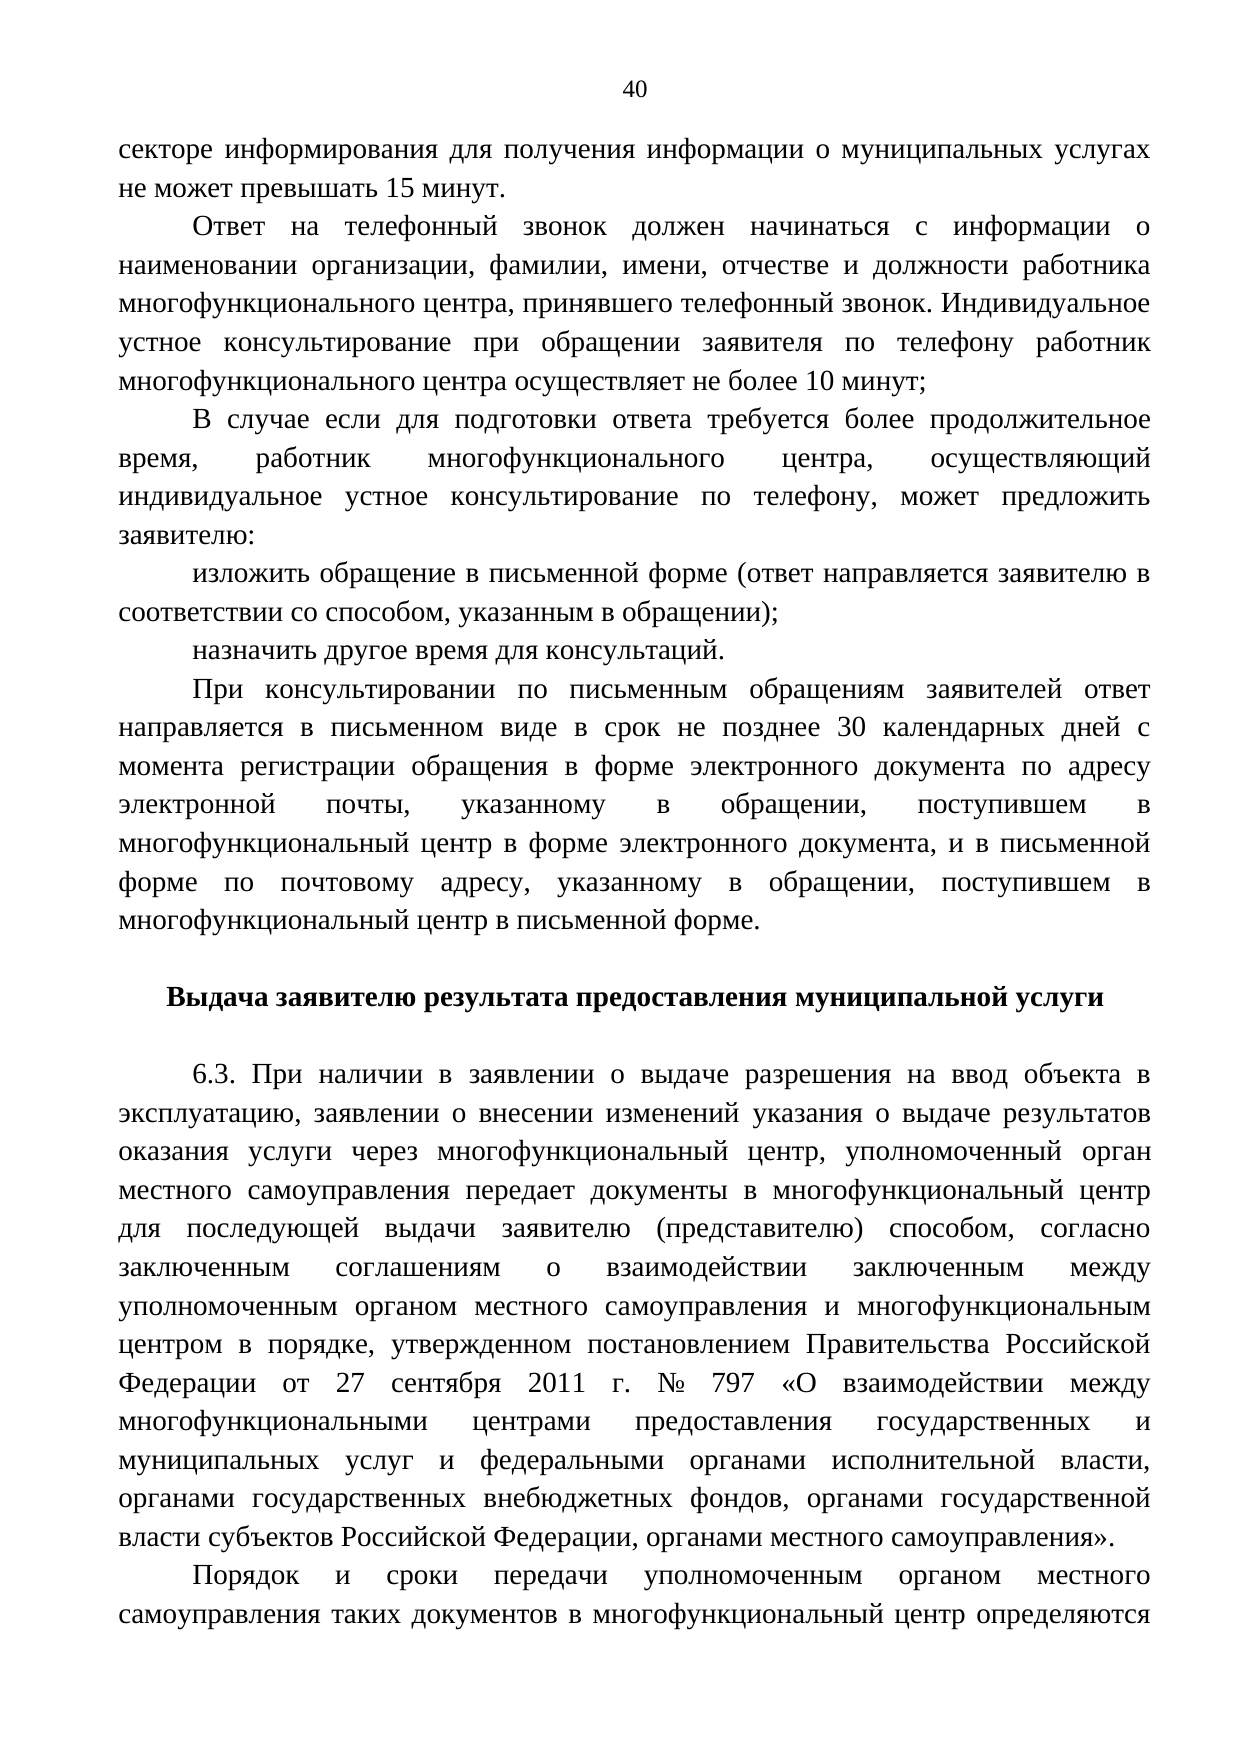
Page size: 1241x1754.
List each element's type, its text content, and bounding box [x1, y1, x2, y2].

text 6.3. При наличии в заявлении о выдаче разрешения на ввод объекта в эксплуатацию, заявлении о внесении изменений указания о выдаче результатов оказания услуги через многофункциональный центр, уполномоченный орган местного самоуправления передает документы в многофункциональный центр для последующей выдачи заявителю (представителю) способом, согласно заключенным соглашениям о взаимодействии заключенным между уполномоченным органом местного самоуправления и многофункциональным центром в порядке, утвержденном постановлением Правительства Российской Федерации от 27 сентября 2011 г. № 797 «О взаимодействии между многофункциональными центрами предоставления государственных и муниципальных услуг и федеральными органами исполнительной власти, органами государственных внебюджетных фондов, органами государственной власти субъектов Российской Федерации, органами местного самоуправления». [118, 1056, 1152, 1552]
text назначить другое время для консультаций. [118, 632, 1152, 666]
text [118, 131, 1152, 203]
text изложить обращение в письменной форме (ответ направляется заявителю в соответствии со способом, указанным в обращении); [118, 555, 1152, 627]
text Выдача заявителю результата предоставления муниципальной услуги [118, 979, 1152, 1013]
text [118, 1557, 1152, 1629]
text Ответ на телефонный звонок должен начинаться с информации о наименовании организации, фамилии, имени, отчестве и должности работника многофункционального центра, принявшего телефонный звонок. Индивидуальное устное консультирование при обращении заявителя по телефону работник многофункционального центра осуществляет не более 10 минут; [118, 208, 1152, 396]
text В случае если для подготовки ответа требуется более продолжительное время, работник многофункционального центра, осуществляющий индивидуальное устное консультирование по телефону, может предложить заявителю: [118, 401, 1152, 550]
text При консультировании по письменным обращениям заявителей ответ направляется в письменном виде в срок не позднее 30 календарных дней с момента регистрации обращения в форме электронного документа по адресу электронной почты, указанному в обращении, поступившем в многофункциональный центр в форме электронного документа, и в письменной форме по почтовому адресу, указанному в обращении, поступившем в многофункциональный центр в письменной форме. [118, 671, 1152, 936]
